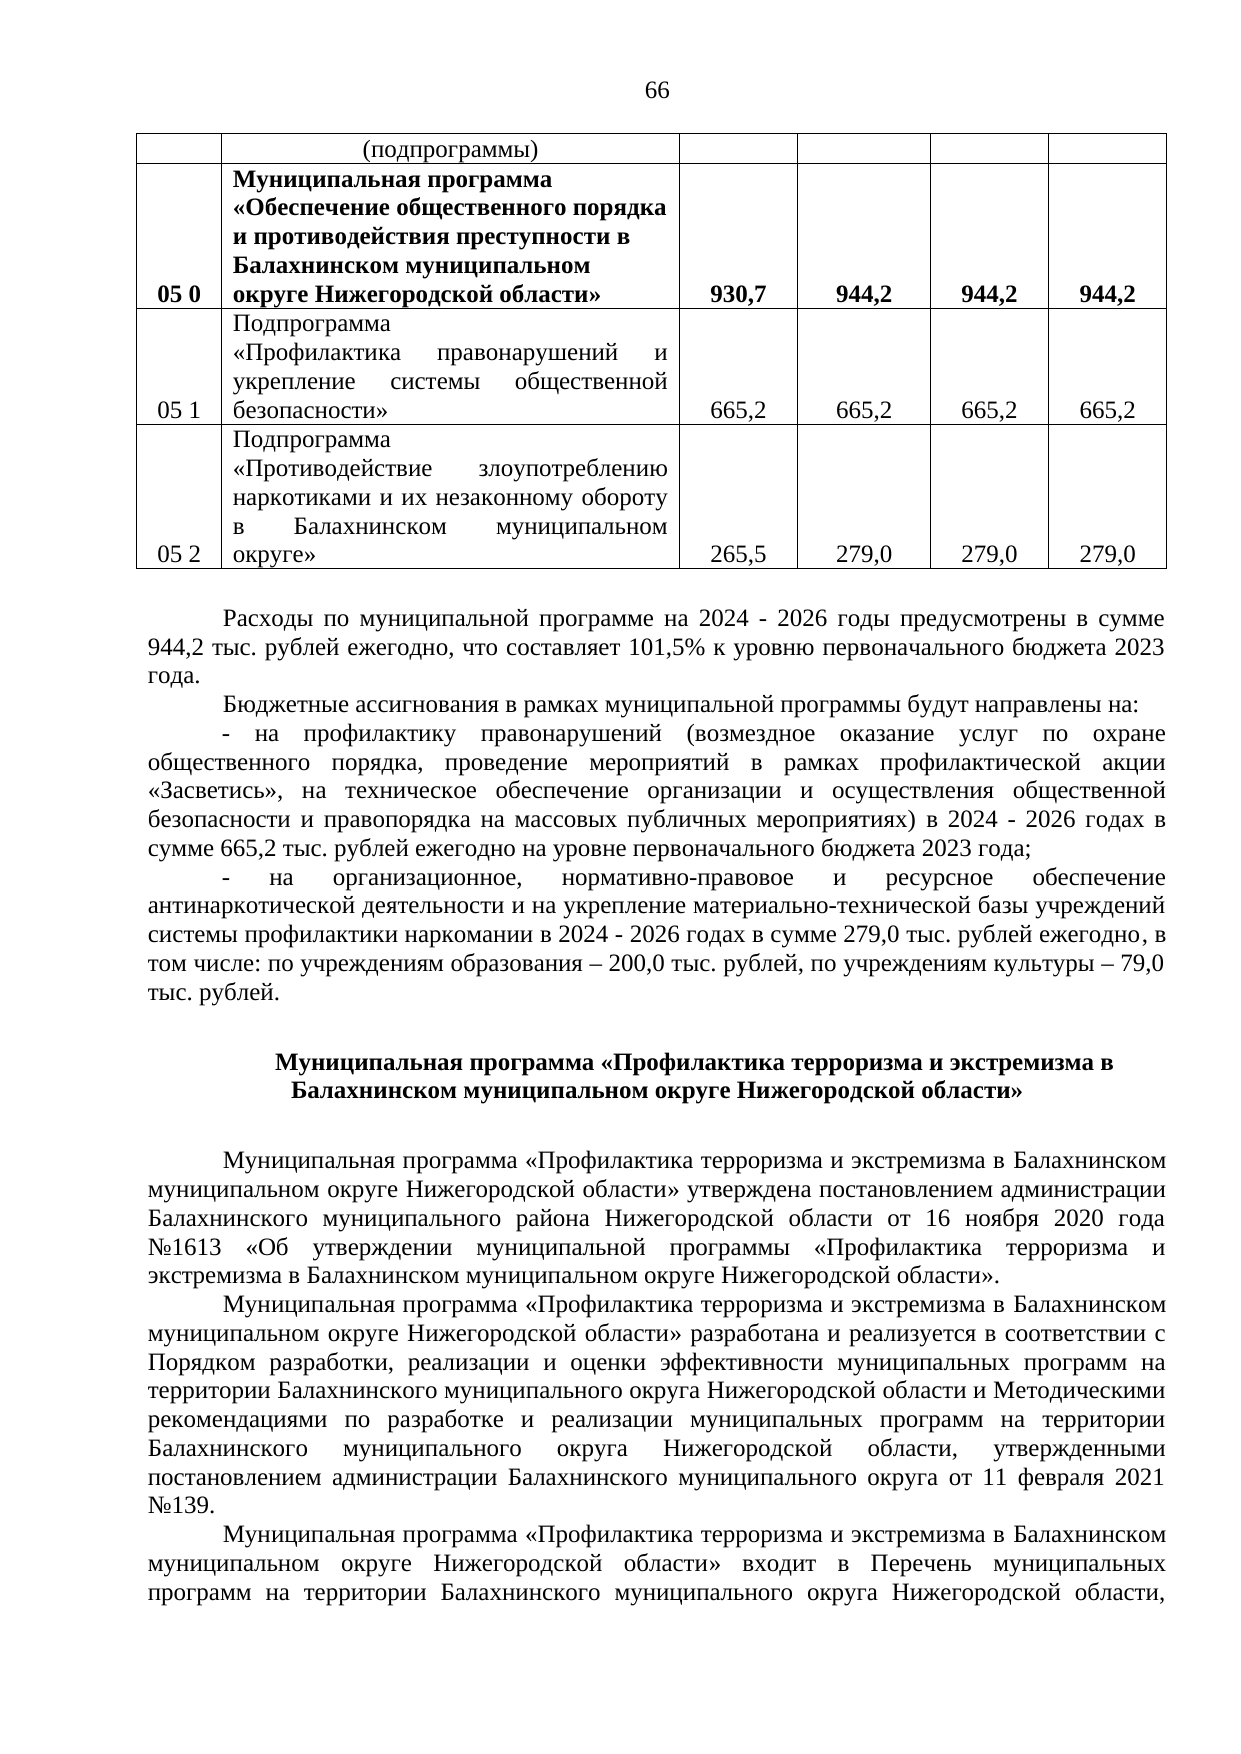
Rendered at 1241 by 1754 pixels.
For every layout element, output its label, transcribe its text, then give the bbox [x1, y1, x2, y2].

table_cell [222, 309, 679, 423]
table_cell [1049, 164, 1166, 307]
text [148, 1519, 1166, 1605]
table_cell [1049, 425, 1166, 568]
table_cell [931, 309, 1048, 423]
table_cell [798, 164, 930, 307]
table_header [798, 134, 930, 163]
text - на организационное, нормативно-правовое и ресурсное обеспечение антинаркотической деятельности и на укрепление материально-технической базы учреждений системы профилактики наркомании в 2024 - 2026 годах в сумме 279,0 тыс. рублей ежегодно, в том числе: по учреждениям образования – 200,0 тыс. рублей, по учреждениям культуры – 79,0 тыс. рублей. [148, 862, 1166, 1005]
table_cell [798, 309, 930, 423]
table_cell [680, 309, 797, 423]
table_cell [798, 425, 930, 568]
text Муниципальная программа «Профилактика терроризма и экстремизма в Балахнинском муниципальном округе Нижегородской области» утверждена постановлением администрации Балахнинского муниципального района Нижегородской области от 16 ноября 2020 года №1613 «Об утверждении муниципальной программы «Профилактика терроризма и экстремизма в Балахнинском муниципальном округе Нижегородской области». [148, 1145, 1166, 1289]
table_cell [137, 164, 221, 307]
text Муниципальная программа «Профилактика терроризма и экстремизма в Балахнинском муниципальном округе Нижегородской области» [148, 1047, 1166, 1104]
text Муниципальная программа «Профилактика терроризма и экстремизма в Балахнинском муниципальном округе Нижегородской области» разработана и реализуется в соответствии с Порядком разработки, реализации и оценки эффективности муниципальных программ на территории Балахнинского муниципального округа Нижегородской области и Методическими рекомендациями по разработке и реализации муниципальных программ на территории Балахнинского муниципального округа Нижегородской области, утвержденными постановлением администрации Балахнинского муниципального округа от 11 февраля 2021 №139. [148, 1289, 1166, 1519]
text Бюджетные ассигнования в рамках муниципальной программы будут направлены на: [148, 689, 1166, 718]
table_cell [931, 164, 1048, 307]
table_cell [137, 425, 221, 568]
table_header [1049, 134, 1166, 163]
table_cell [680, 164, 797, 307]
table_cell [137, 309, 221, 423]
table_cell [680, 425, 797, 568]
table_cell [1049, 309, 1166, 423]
text - на профилактику правонарушений (возмездное оказание услуг по охране общественного порядка, проведение мероприятий в рамках профилактической акции «Засветись», на техническое обеспечение организации и осуществления общественной безопасности и правопорядка на массовых публичных мероприятиях) в 2024 - 2026 годах в сумме 665,2 тыс. рублей ежегодно на уровне первоначального бюджета 2023 года; [148, 718, 1166, 862]
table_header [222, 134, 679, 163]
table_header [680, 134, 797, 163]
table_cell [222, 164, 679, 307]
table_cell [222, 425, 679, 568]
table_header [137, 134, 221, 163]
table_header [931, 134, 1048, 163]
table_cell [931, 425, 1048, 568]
text Расходы по муниципальной программе на 2024 - 2026 годы предусмотрены в сумме 944,2 тыс. рублей ежегодно, что составляет 101,5% к уровню первоначального бюджета 2023 года. [148, 603, 1166, 689]
